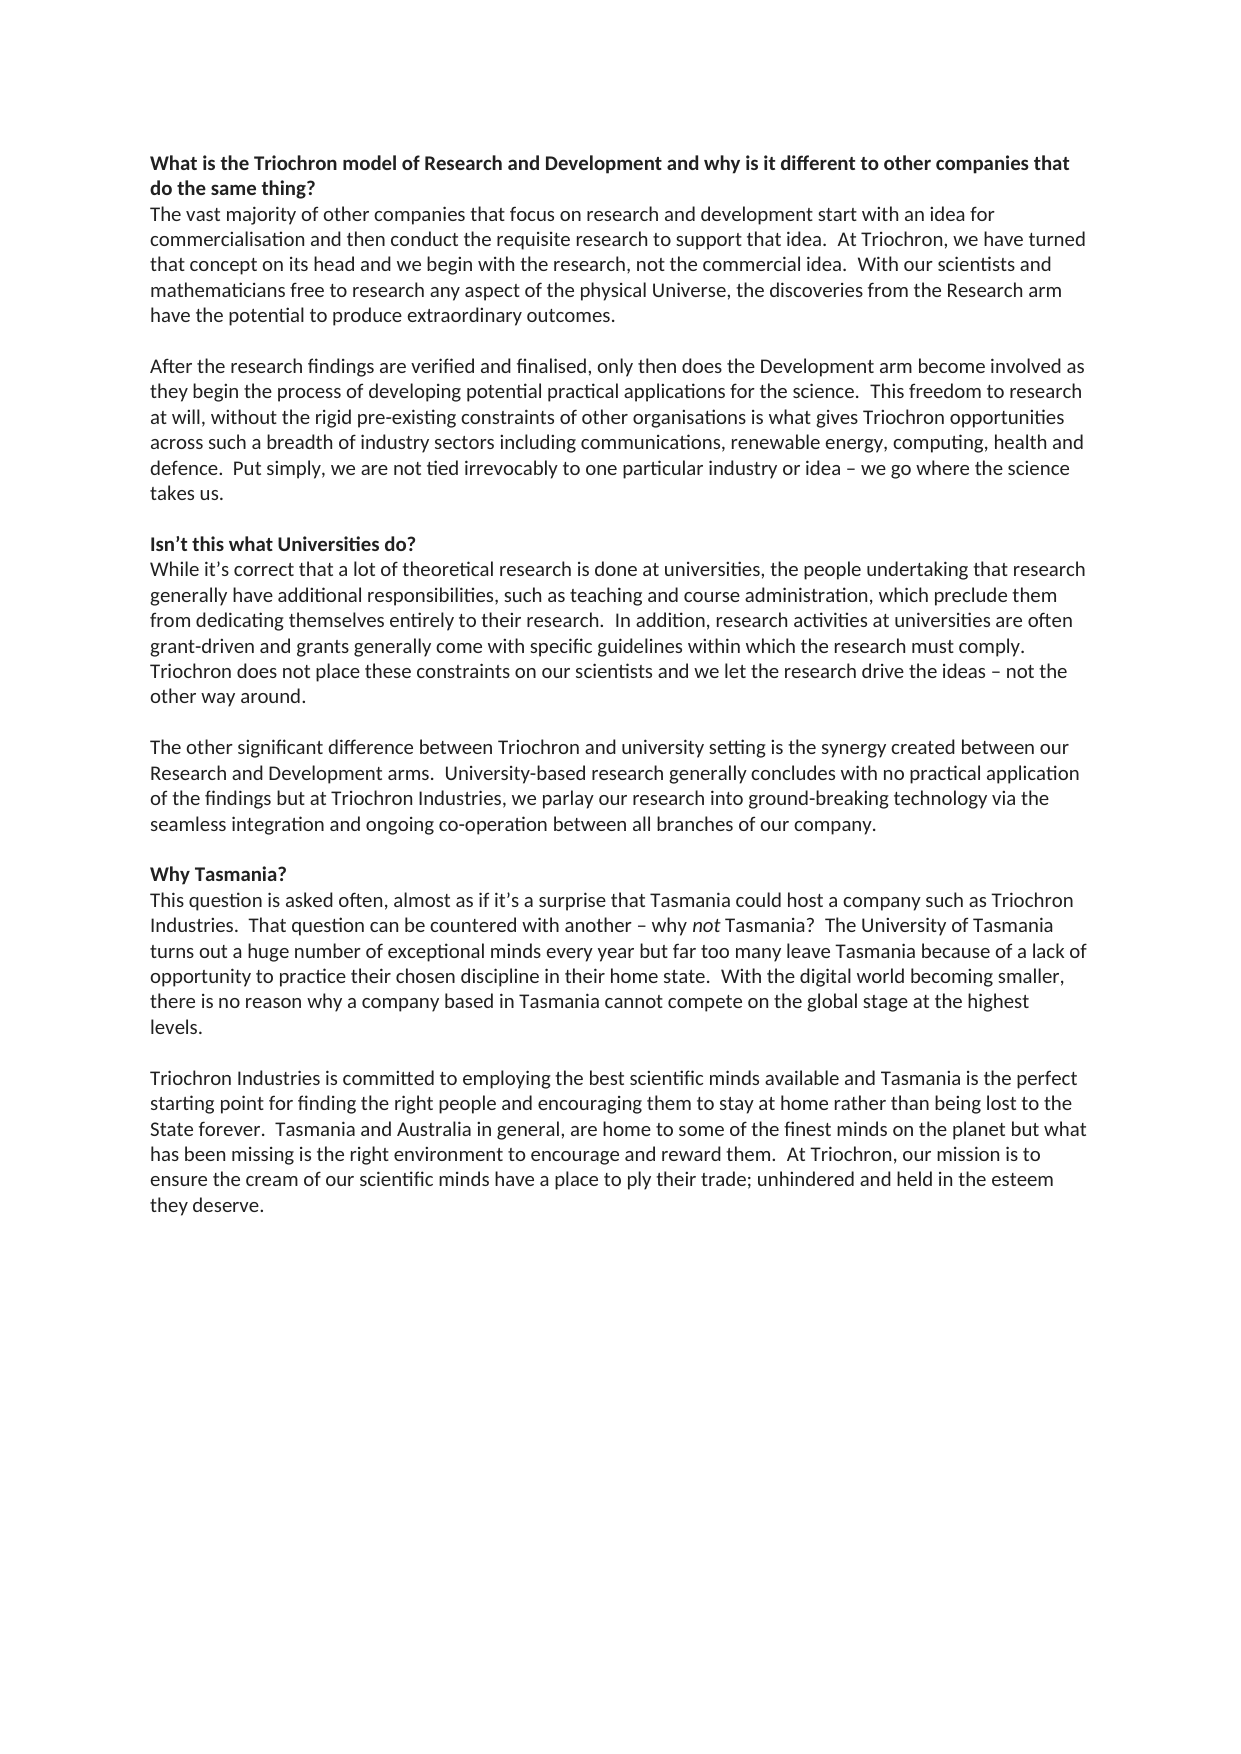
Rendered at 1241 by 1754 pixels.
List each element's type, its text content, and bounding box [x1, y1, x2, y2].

text Why Tasmania? [150, 862, 1090, 887]
text Isn’t this what Universities do? [150, 531, 1090, 557]
text The vast majority of other companies that focus on research and development start with an idea for commercialisation and then conduct the requisite research to support that idea. At Triochron, we have turned that concept on its head and we begin with the research, not the commercial idea. With our scientists and mathematicians free to research any aspect of the physical Universe, the discoveries from the Research arm have the potential to produce extraordinary outcomes. [150, 201, 1090, 328]
text This question is asked often, almost as if it’s a surprise that Tasmania could host a company such as Triochron Industries. That question can be countered with another – why not Tasmania? The University of Tasmania turns out a huge number of exceptional minds every year but far too many leave Tasmania because of a lack of opportunity to practice their chosen discipline in their home state. With the digital world becoming smaller, there is no reason why a company based in Tasmania cannot compete on the global stage at the highest levels. [150, 887, 1090, 1039]
text After the research findings are verified and finalised, only then does the Development arm become involved as they begin the process of developing potential practical applications for the science. This freedom to research at will, without the rigid pre-existing constraints of other organisations is what gives Triochron opportunities across such a breadth of industry sectors including communications, renewable energy, computing, health and defence. Put simply, we are not tied irrevocably to one particular industry or idea – we go where the science takes us. [150, 353, 1090, 506]
text The other significant difference between Triochron and university setting is the synergy created between our Research and Development arms. University-based research generally concludes with no practical application of the findings but at Triochron Industries, we parlay our research into ground-breaking technology via the seamless integration and ongoing co-operation between all branches of our company. [150, 734, 1090, 836]
text What is the Triochron model of Research and Development and why is it different to other companies that do the same thing? [150, 150, 1090, 201]
text Triochron Industries is committed to employing the best scientific minds available and Tasmania is the perfect starting point for finding the right people and encouraging them to stay at home rather than being lost to the State forever. Tasmania and Australia in general, are home to some of the finest minds on the planet but what has been missing is the right environment to encourage and reward them. At Triochron, our mission is to ensure the cream of our scientific minds have a place to ply their trade; unhindered and held in the esteem they deserve. [150, 1065, 1090, 1217]
text While it’s correct that a lot of theoretical research is done at universities, the people undertaking that research generally have additional responsibilities, such as teaching and course administration, which preclude them from dedicating themselves entirely to their research. In addition, research activities at universities are often grant-driven and grants generally come with specific guidelines within which the research must comply. Triochron does not place these constraints on our scientists and we let the research drive the ideas – not the other way around. [150, 557, 1090, 709]
